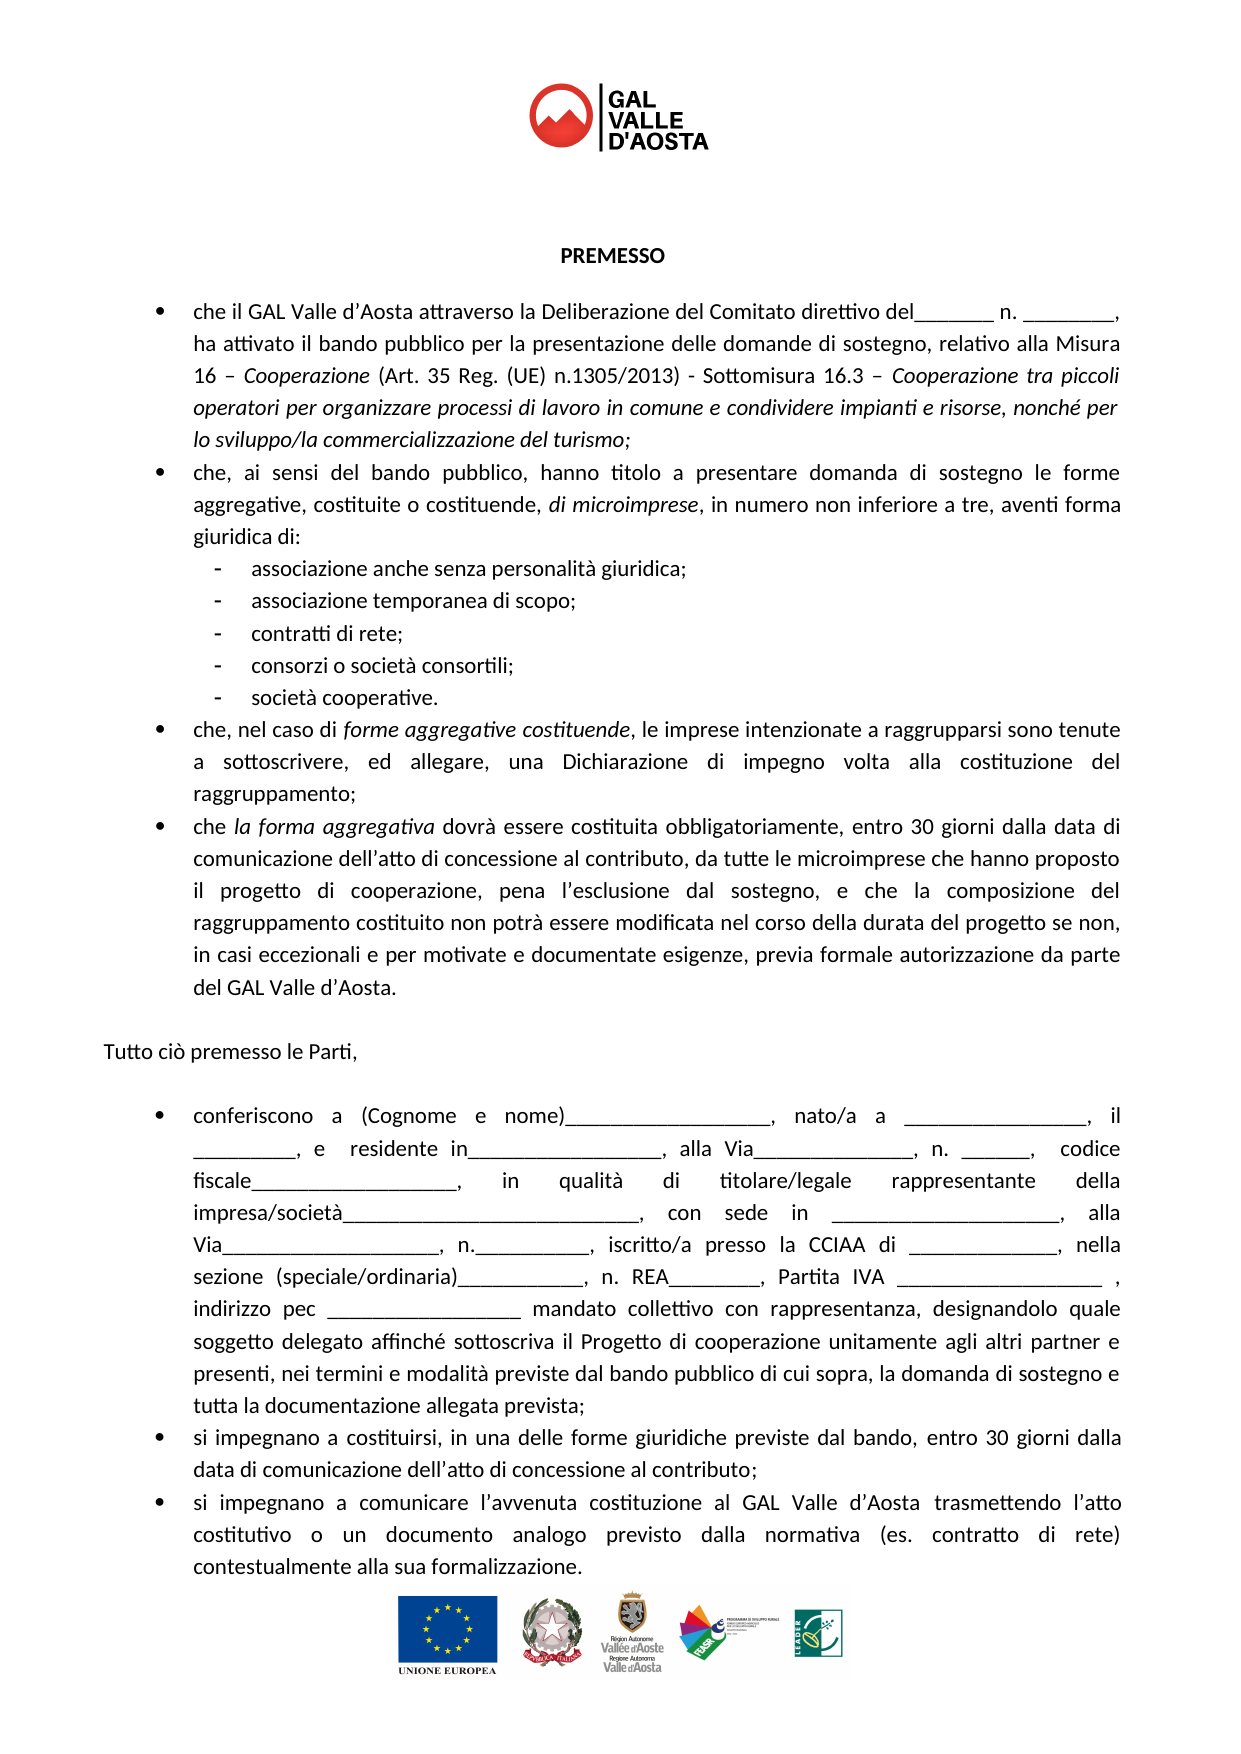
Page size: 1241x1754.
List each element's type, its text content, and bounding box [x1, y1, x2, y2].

list che il GAL Valle d’Aosta attraverso la Deliberazione del Comitato direttivo del_______ n. ________, ha attivato il bando pubblico per la presentazione delle domande di sostegno, relativo alla Misura 16 – Cooperazione (Art. 35 Reg. (UE) n.1305/2013) - Sottomisura 16.3 – Cooperazione tra piccoli operatori per organizzare processi di lavoro in comune e condividere impianti e risorse, nonché per lo sviluppo/la commercializzazione del turismo; [156, 297, 1122, 453]
list associazione temporanea di scopo; [214, 586, 1122, 614]
picture [527, 73, 713, 158]
list si impegnano a costituirsi, in una delle forme giuridiche previste dal bando, entro 30 giorni dalla data di comunicazione dell’atto di concessione al contributo; [156, 1423, 1122, 1483]
list che, ai sensi del bando pubblico, hanno titolo a presentare domanda di sostegno le forme aggregative, costituite o costituende, di microimprese, in numero non inferiore a tre, aventi forma giuridica di: [156, 458, 1122, 550]
list si impegnano a comunicare l’avvenuta costituzione al GAL Valle d’Aosta trasmettendo l’atto costitutivo o un documento analogo previsto dalla normativa (es. contratto di rete) contestualmente alla sua formalizzazione. [156, 1488, 1122, 1580]
list associazione anche senza personalità giuridica; [214, 554, 1122, 582]
list contratti di rete; [214, 619, 1122, 647]
text PREMESSO [103, 241, 1122, 269]
list che la forma aggregativa dovrà essere costituita obbligatoriamente, entro 30 giorni dalla data di comunicazione dell’atto di concessione al contributo, da tutte le microimprese che hanno proposto il progetto di cooperazione, pena l’esclusione dal sostegno, e che la composizione del raggruppamento costituito non potrà essere modificata nel corso della durata del progetto se non, in casi eccezionali e per motivate e documentate esigenze, previa formale autorizzazione da parte del GAL Valle d’Aosta. [156, 812, 1122, 1001]
list società cooperative. [214, 683, 1122, 711]
list che, nel caso di forme aggregative costituende, le imprese intenzionate a raggrupparsi sono tenute a sottoscrivere, ed allegare, una Dichiarazione di impegno volta alla costituzione del raggruppamento; [156, 715, 1122, 808]
list consorzi o società consortili; [214, 651, 1122, 679]
text Tutto ciò premesso le Parti, [103, 1037, 1122, 1065]
list conferiscono a (Cognome e nome)__________________, nato/a a ________________, il _________, e residente in_________________, alla Via______________, n. ______, codice fiscale__________________, in qualità di titolare/legale rappresentante della impresa/società__________________________, con sede in ____________________, alla Via___________________, n.__________, iscritto/a presso la CCIAA di _____________, nella sezione (speciale/ordinaria)___________, n. REA________, Partita IVA __________________ , indirizzo pec _________________ mandato collettivo con rappresentanza, designandolo quale soggetto delegato affinché sottoscriva il Progetto di cooperazione unitamente agli altri partner e presenti, nei termini e modalità previste dal bando pubblico di cui sopra, la domanda di sostegno e tutta la documentazione allegata prevista; [156, 1101, 1122, 1419]
picture [390, 1585, 850, 1681]
